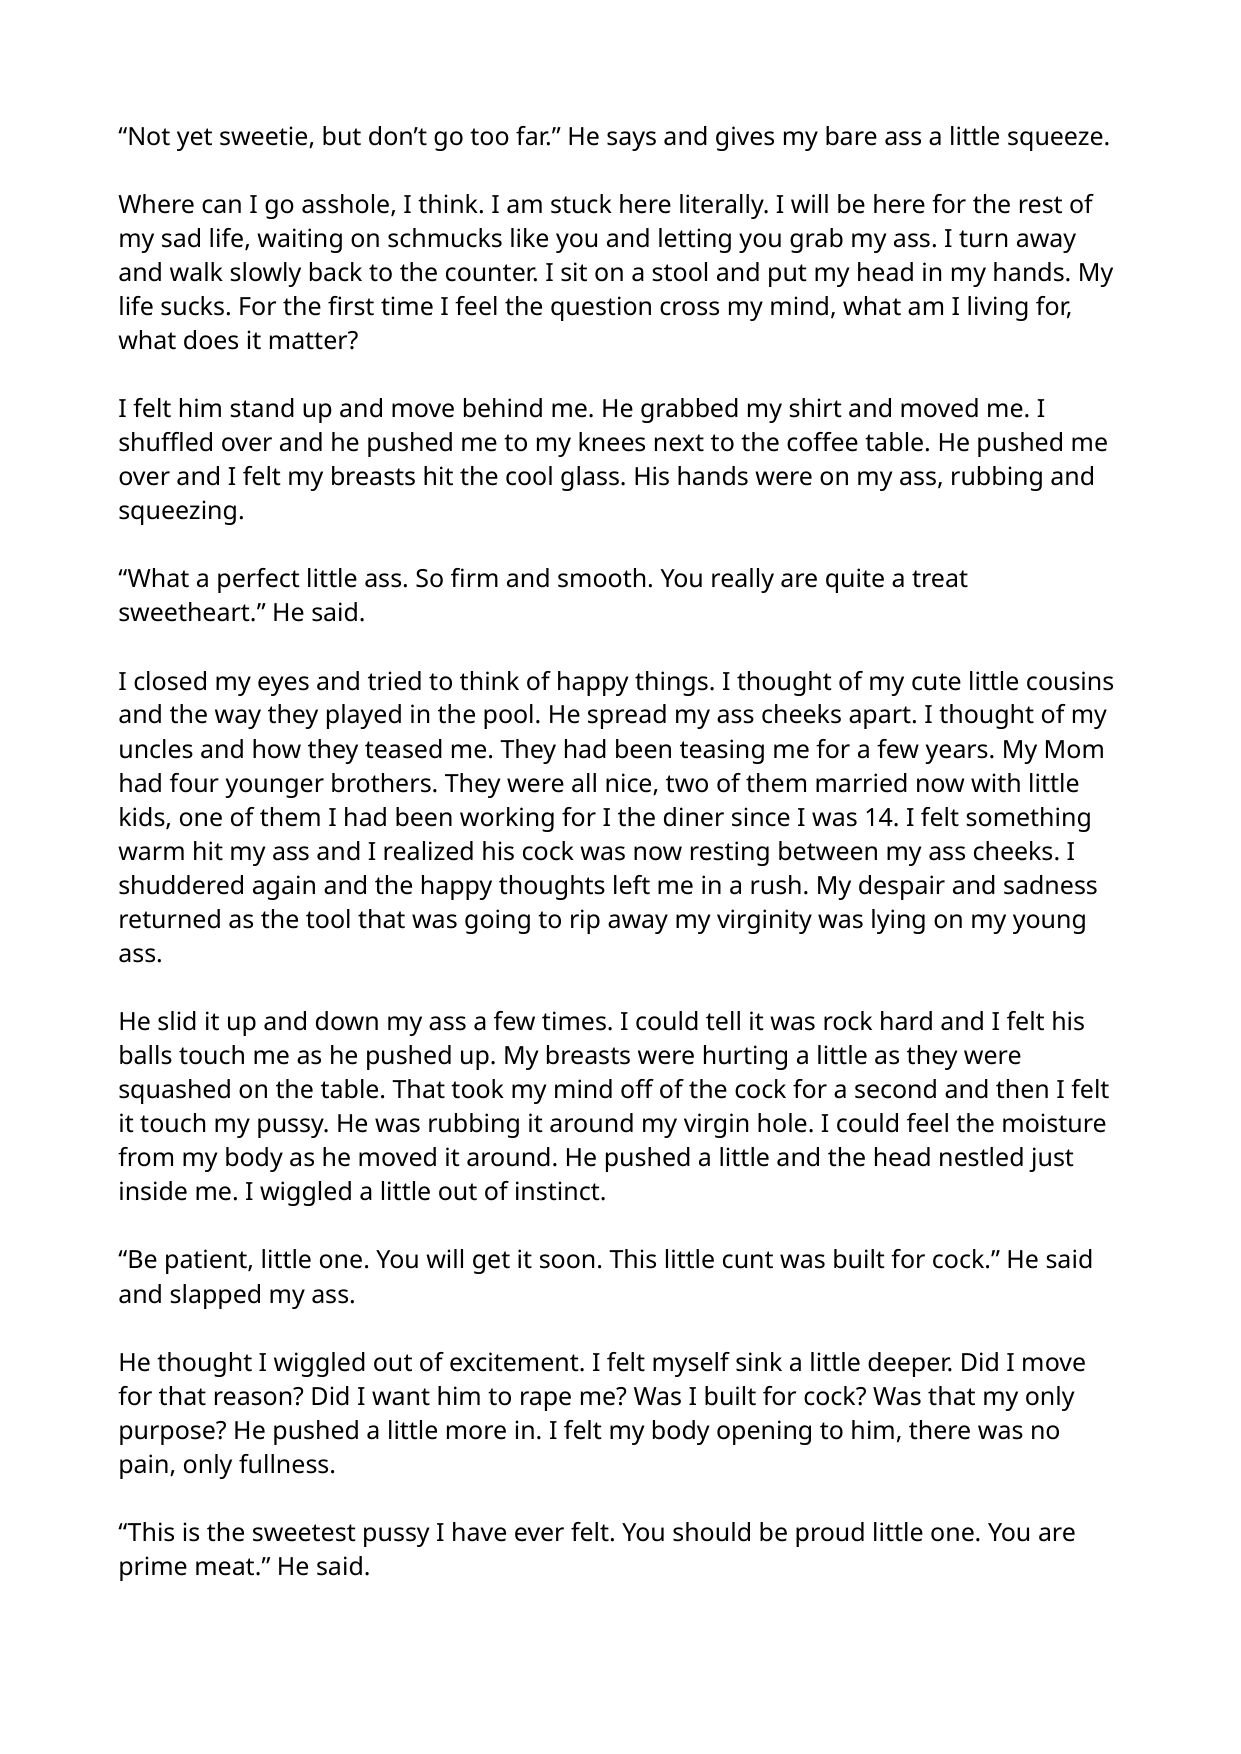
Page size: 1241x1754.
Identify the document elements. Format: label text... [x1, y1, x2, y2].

text He slid it up and down my ass a few times. I could tell it was rock hard and I felt his balls touch me as he pushed up. My breasts were hurting a little as they were squashed on the table. That took my mind off of the cock for a second and then I felt it touch my pussy. He was rubbing it around my virgin hole. I could feel the moisture from my body as he moved it around. He pushed a little and the head nestled just inside me. I wiggled a little out of instinct. [118, 1004, 1122, 1208]
text He thought I wiggled out of excitement. I felt myself sink a little deeper. Did I move for that reason? Did I want him to rape me? Was I built for cock? Was that my only purpose? He pushed a little more in. I felt my body opening to him, there was no pain, only fullness. [118, 1344, 1122, 1481]
text I felt him stand up and move behind me. He grabbed my shirt and moved me. I shuffled over and he pushed me to my knees next to the coffee table. He pushed me over and I felt my breasts hit the cool glass. His hands were on my ass, rubbing and squeezing. [118, 391, 1122, 527]
text Where can I go asshole, I think. I am stuck here literally. I will be here for the rest of my sad life, waiting on schmucks like you and letting you grab my ass. I turn away and walk slowly back to the counter. I sit on a stool and put my head in my hands. My life sucks. For the first time I feel the question cross my mind, what am I living for, what does it matter? [118, 186, 1122, 357]
text “Not yet sweetie, but don’t go too far.” He says and gives my bare ass a little squeeze. [118, 118, 1122, 152]
text “Be patient, little one. You will get it soon. This little cunt was built for cock.” He said and slapped my ass. [118, 1242, 1122, 1310]
text “What a perfect little ass. So firm and smooth. You really are quite a treat sweetheart.” He said. [118, 561, 1122, 629]
text I closed my eyes and tried to think of happy things. I thought of my cute little cousins and the way they played in the pool. He spread my ass cheeks apart. I thought of my uncles and how they teased me. They had been teasing me for a few years. My Mom had four younger brothers. They were all nice, two of them married now with little kids, one of them I had been working for I the diner since I was 14. I felt something warm hit my ass and I realized his cock was now resting between my ass cheeks. I shuddered again and the happy thoughts left me in a rush. My despair and sadness returned as the tool that was going to rip away my virginity was lying on my young ass. [118, 663, 1122, 970]
text “This is the sweetest pussy I have ever felt. You should be proud little one. You are prime meat.” He said. [118, 1515, 1122, 1583]
